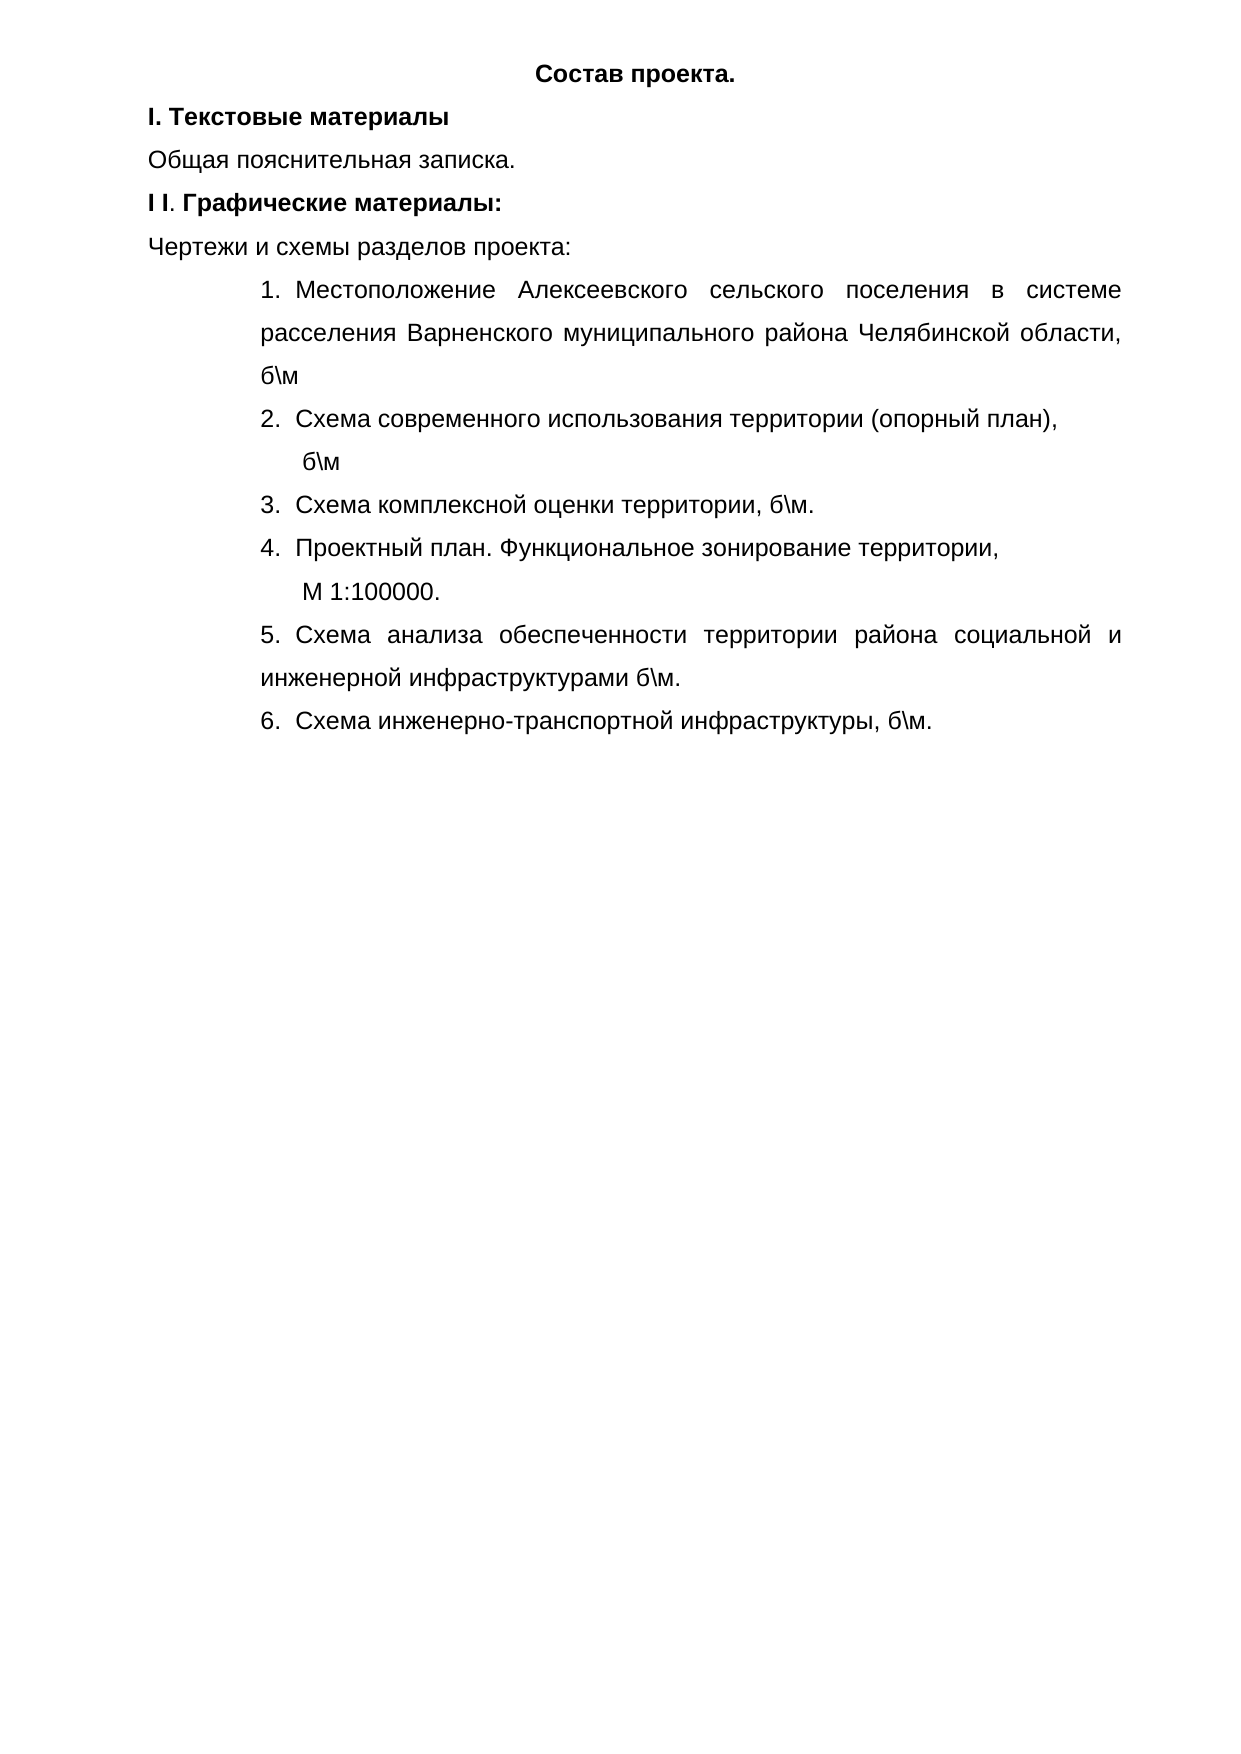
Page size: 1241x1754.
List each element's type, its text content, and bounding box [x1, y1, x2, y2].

text М 1:100000. [260, 577, 1123, 605]
list Схема современного использования территории (опорный план), [260, 404, 1123, 433]
text Текстовые материалы [148, 102, 1123, 131]
list Проектный план. Функциональное зонирование территории, [260, 533, 1123, 562]
list Местоположение Алексеевского сельского поселения в системе расселения Варненского муниципального района Челябинской области, б\м [260, 275, 1123, 390]
list Схема комплексной оценки территории, б\м. [260, 490, 1123, 519]
list Схема инженерно-транспортной инфраструктуры, б\м. [260, 706, 1123, 735]
text Чертежи и схемы разделов проекта: [148, 232, 1123, 260]
text I I. Графические материалы: [148, 188, 1123, 217]
text б\м [260, 447, 1123, 476]
text Общая пояснительная записка. [148, 145, 1123, 174]
text Состав проекта. [148, 59, 1123, 88]
list Схема анализа обеспеченности территории района социальной и инженерной инфраструктурами б\м. [260, 620, 1123, 692]
